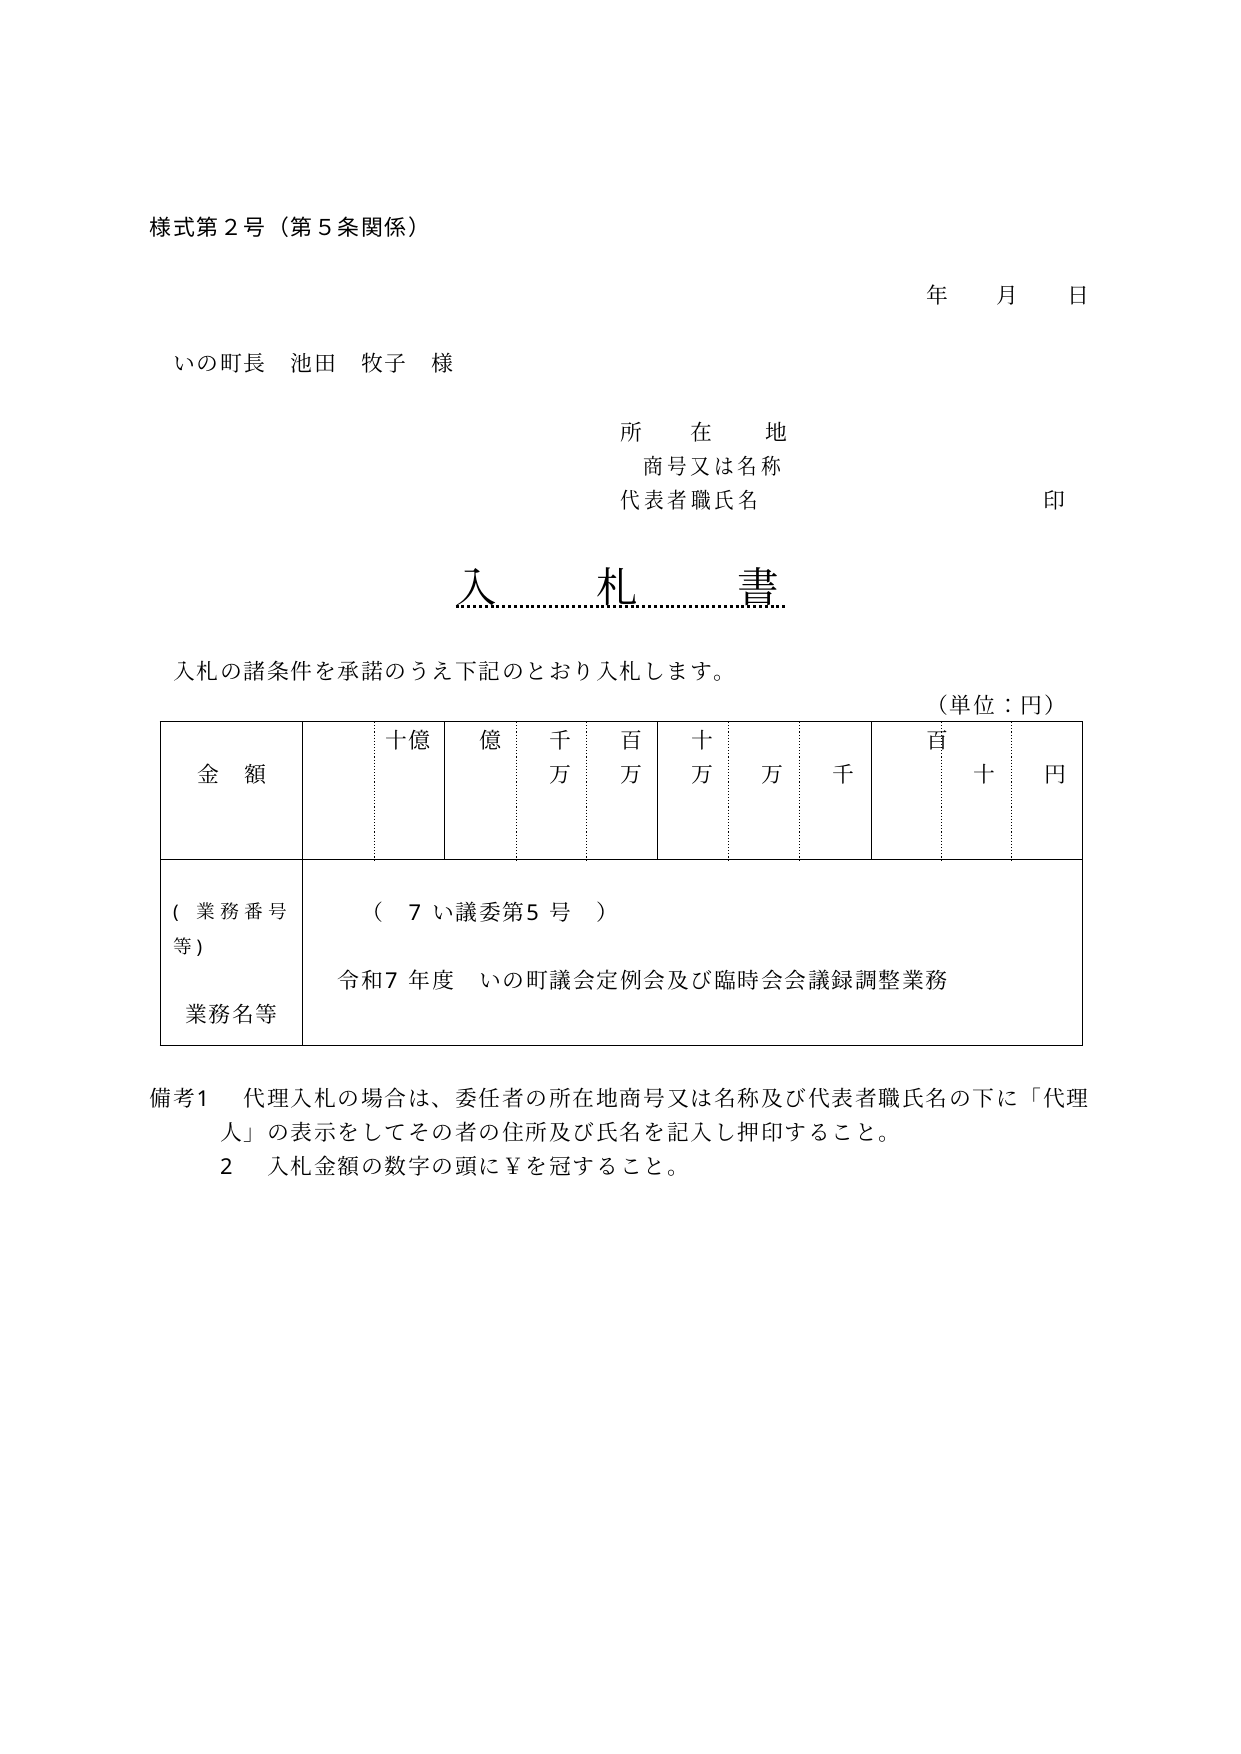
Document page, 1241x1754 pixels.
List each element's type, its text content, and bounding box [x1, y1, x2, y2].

table_header 百万 [587, 722, 657, 859]
table_header 万 [729, 722, 799, 859]
table_header [303, 722, 374, 859]
text 様式第２号（第５条関係） [149, 208, 1091, 243]
table_header 百 [872, 722, 941, 859]
table_header 金 額 [161, 722, 302, 859]
table_header 十億 [374, 722, 444, 859]
text （単位：円） [149, 687, 1091, 721]
table_header 十 [941, 722, 1012, 859]
text 所 在 地 [149, 413, 1091, 448]
text 商号又は名称 [149, 448, 1091, 482]
table_cell (業務番号等) 業務名等 [161, 860, 302, 1044]
text 入札の諸条件を承諾のうえ下記のとおり入札します。 [149, 653, 1091, 687]
table_header 十万 [658, 722, 729, 859]
table_header 億 [445, 722, 516, 859]
text 入 札 書 [149, 550, 1091, 618]
table_header 千 [799, 722, 871, 859]
text 2 入札金額の数字の頭に￥を冠すること。 [149, 1148, 1091, 1182]
table_header 円 [1012, 722, 1082, 859]
text 備考1 代理入札の場合は、委任者の所在地商号又は名称及び代表者職氏名の下に「代理人」の表示をしてその者の住所及び氏名を記入し押印すること。 [149, 1080, 1091, 1148]
table_cell （ 7い議委第5号 ） 令和7年度 いの町議会定例会及び臨時会会議録調整業務 [303, 860, 1082, 1044]
text 年 月 日 [149, 277, 1091, 311]
text 代表者職氏名 印 [149, 482, 1091, 516]
text いの町長 池田 牧子 様 [149, 345, 1091, 379]
table_header 千万 [516, 722, 587, 859]
